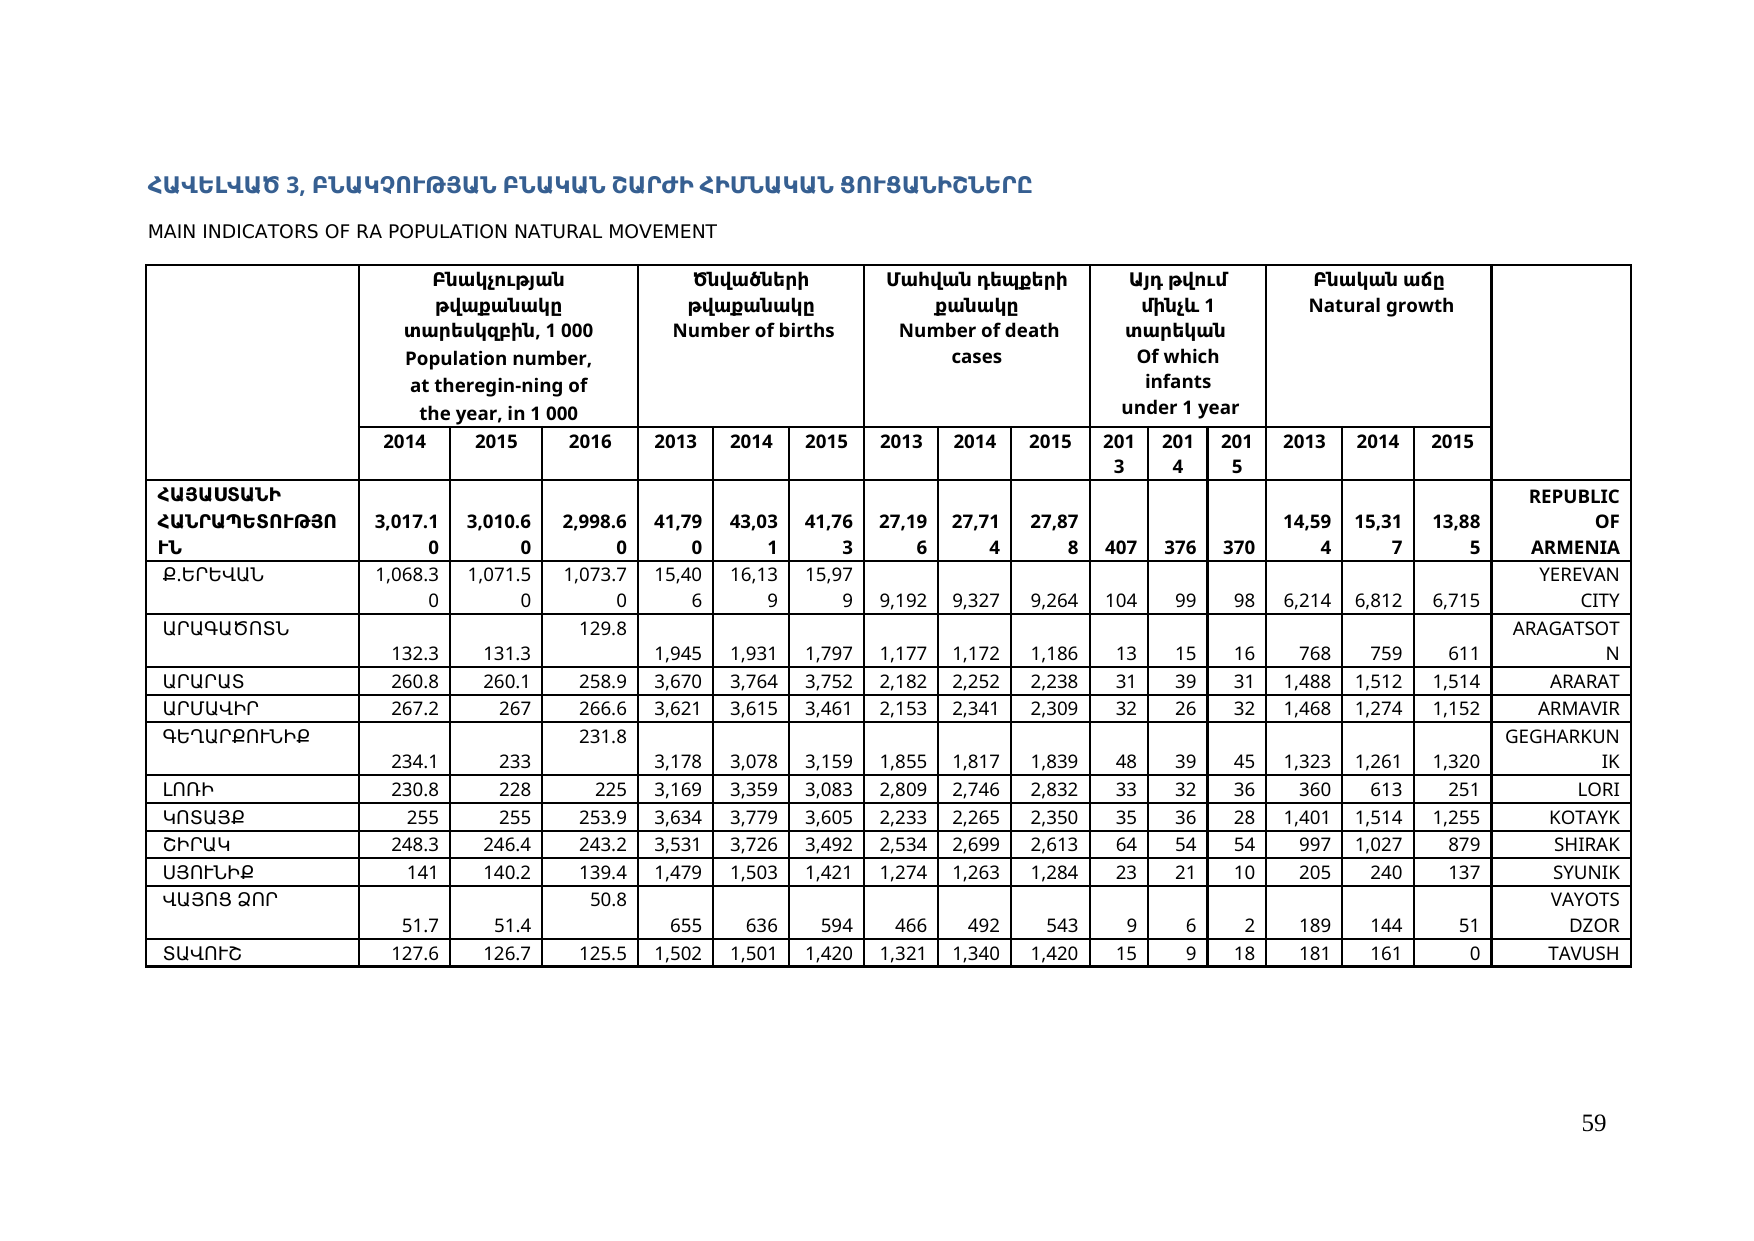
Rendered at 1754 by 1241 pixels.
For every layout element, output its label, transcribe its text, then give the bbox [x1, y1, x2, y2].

table_cell 2014 [714, 428, 788, 479]
table_cell 2,699 [939, 832, 1010, 857]
table_cell Population number, [360, 343, 637, 371]
table_cell 54 [1209, 832, 1265, 857]
table_cell ՀԱՆՐԱՊԵՏՈՒԹՅՈՒՆ [147, 507, 358, 560]
table_cell SHIRAK [1493, 832, 1630, 857]
table_cell 3,083 [790, 776, 863, 802]
table_cell 21 [1149, 859, 1206, 885]
table_cell 2016 [543, 428, 637, 479]
table_cell ԼՈՌԻ [147, 776, 358, 802]
table_cell VAYOTS DZOR [1493, 887, 1630, 938]
table_cell 9,327 [939, 562, 1010, 613]
table_cell 125.5 [543, 940, 637, 965]
table_cell 1,855 [865, 723, 937, 774]
table_cell 144 [1343, 887, 1413, 938]
table_cell REPUBLIC OF ARMENIA [1493, 481, 1630, 560]
table_cell 45 [1209, 723, 1265, 774]
table_cell 6 [1149, 887, 1206, 938]
table_cell 2,153 [865, 696, 937, 721]
table_cell 2014 [360, 428, 449, 479]
table_cell 1,479 [639, 859, 712, 885]
table_cell 2015 [1012, 428, 1089, 479]
table_cell 64 [1091, 832, 1147, 857]
table_cell 6,715 [1415, 562, 1490, 613]
table_cell 240 [1343, 859, 1413, 885]
table_cell 260.8 [360, 668, 449, 693]
table_cell 246.4 [451, 832, 541, 857]
table_cell 234.1 [360, 723, 449, 774]
table_cell 2013 [865, 428, 937, 479]
table_cell 41,790 [639, 481, 712, 560]
table_cell 27,196 [865, 481, 937, 560]
table_cell 3,764 [714, 668, 788, 693]
table_cell 255 [360, 804, 449, 829]
table_cell 3,017.10 [360, 481, 449, 560]
table_cell LORI [1493, 776, 1630, 802]
table_cell 255 [451, 804, 541, 829]
table_cell KOTAYK [1493, 804, 1630, 829]
table_cell 31 [1091, 668, 1147, 693]
table_cell YEREVAN CITY [1493, 562, 1630, 613]
text ՀԱՎԵԼՎԱԾ 3, ԲՆԱԿՉՈՒԹՅԱՆ ԲՆԱԿԱՆ ՇԱՐԺԻ ՀԻՄՆԱԿԱՆ ՑՈՒՑԱՆԻՇՆԵՐԸ [148, 168, 1606, 200]
table_cell 23 [1091, 859, 1147, 885]
table_cell 407 [1091, 481, 1147, 560]
table_cell 260.1 [451, 668, 541, 693]
table_cell ԱՐԱԳԱԾՈՏՆ [147, 615, 358, 666]
table_cell 2,265 [939, 804, 1010, 829]
table_cell 3,178 [639, 723, 712, 774]
table_cell 10 [1209, 859, 1265, 885]
table_cell 2013 [639, 428, 712, 479]
table_cell 1,512 [1343, 668, 1413, 693]
table_cell 2,998.60 [543, 481, 637, 560]
table_cell 258.9 [543, 668, 637, 693]
table_cell ՀԱՅԱՍՏԱՆԻ [147, 481, 358, 507]
table_cell 267 [451, 696, 541, 721]
table_cell 16 [1209, 615, 1265, 666]
table_cell 2014 [1343, 428, 1413, 479]
table_cell 2015 [451, 428, 541, 479]
table_cell 3,621 [639, 696, 712, 721]
table_cell 3,615 [714, 696, 788, 721]
table_cell 2,534 [865, 832, 937, 857]
table_cell 243.2 [543, 832, 637, 857]
table_header Մահվան դեպքերի քանակը Number of death cases [865, 266, 1089, 426]
table_cell 228 [451, 776, 541, 802]
table_cell 1,284 [1012, 859, 1089, 885]
table_cell SYUNIK [1493, 859, 1630, 885]
table_cell 6,812 [1343, 562, 1413, 613]
table_cell 36 [1149, 804, 1206, 829]
table_cell 2,341 [939, 696, 1010, 721]
table_cell 32 [1209, 696, 1265, 721]
table_cell 376 [1149, 481, 1206, 560]
table_cell 1,797 [790, 615, 863, 666]
table_cell 2,252 [939, 668, 1010, 693]
table_header Այդ թվում մինչև 1 տարեկան Of which infants under 1 year [1091, 266, 1265, 426]
table_cell ՏԱՎՈՒՇ [147, 940, 358, 965]
table_cell 9,264 [1012, 562, 1089, 613]
table_cell 1,073.70 [543, 562, 637, 613]
table_cell 2,309 [1012, 696, 1089, 721]
table_cell 768 [1267, 615, 1341, 666]
table_cell 2,809 [865, 776, 937, 802]
table_cell 16,139 [714, 562, 788, 613]
table_cell 759 [1343, 615, 1413, 666]
table_cell 3,078 [714, 723, 788, 774]
table_cell 15,979 [790, 562, 863, 613]
table_cell 233 [451, 723, 541, 774]
table_cell 15,317 [1343, 481, 1413, 560]
table_cell 1,945 [639, 615, 712, 666]
table_cell ՇԻՐԱԿ [147, 832, 358, 857]
table_cell 15 [1149, 615, 1206, 666]
table_cell ԳԵՂԱՐՔՈՒՆԻՔ [147, 723, 358, 774]
table_cell 32 [1149, 776, 1206, 802]
table_cell 543 [1012, 887, 1089, 938]
table_cell 35 [1091, 804, 1147, 829]
table_cell 3,752 [790, 668, 863, 693]
table_cell Ք.ԵՐԵՎԱՆ [147, 562, 358, 613]
table_cell 879 [1415, 832, 1490, 857]
table_cell 492 [939, 887, 1010, 938]
table_cell 15,406 [639, 562, 712, 613]
table_cell 1,839 [1012, 723, 1089, 774]
table_cell ՎԱՅՈՑ ՁՈՐ [147, 887, 358, 938]
table_cell 594 [790, 887, 863, 938]
table_cell 1,931 [714, 615, 788, 666]
table_cell 2013 [1091, 428, 1147, 479]
table_cell 1,186 [1012, 615, 1089, 666]
table_cell 1,071.50 [451, 562, 541, 613]
table_cell 2,233 [865, 804, 937, 829]
table_cell 26 [1149, 696, 1206, 721]
table_cell 613 [1343, 776, 1413, 802]
table_cell 3,159 [790, 723, 863, 774]
table_cell 360 [1267, 776, 1341, 802]
table_cell ARARAT [1493, 668, 1630, 693]
table_cell ARAGATSOTN [1493, 615, 1630, 666]
table_cell 3,726 [714, 832, 788, 857]
table_cell ARMAVIR [1493, 696, 1630, 721]
table_cell 2,182 [865, 668, 937, 693]
table_cell 13 [1091, 615, 1147, 666]
table_cell GEGHARKUNIK [1493, 723, 1630, 774]
table_cell 2,350 [1012, 804, 1089, 829]
table_cell 27,878 [1012, 481, 1089, 560]
table_cell 1,261 [1343, 723, 1413, 774]
table_cell 51 [1415, 887, 1490, 938]
table_cell 1,817 [939, 723, 1010, 774]
table_cell 1,340 [939, 940, 1010, 965]
table_cell 1,420 [790, 940, 863, 965]
table_cell 267.2 [360, 696, 449, 721]
table_cell 2015 [1209, 428, 1265, 479]
table_cell 1,027 [1343, 832, 1413, 857]
table_cell 1,514 [1343, 804, 1413, 829]
table_cell ԱՐՄԱՎԻՐ [147, 696, 358, 721]
table_cell 33 [1091, 776, 1147, 802]
table_cell 2,613 [1012, 832, 1089, 857]
table_header Բնակչության թվաքանակը տարեսկզբին, 1 000 [360, 266, 637, 343]
table_cell 1,468 [1267, 696, 1341, 721]
table_cell 50.8 [543, 887, 637, 938]
table_cell 1,488 [1267, 668, 1341, 693]
table_cell 225 [543, 776, 637, 802]
table_cell ԱՐԱՐԱՏ [147, 668, 358, 693]
table_cell 161 [1343, 940, 1413, 965]
table_cell 2,832 [1012, 776, 1089, 802]
table_cell 3,634 [639, 804, 712, 829]
table_cell 31 [1209, 668, 1265, 693]
table_cell 141 [360, 859, 449, 885]
table_cell ՍՅՈՒՆԻՔ [147, 859, 358, 885]
table_cell ԿՈՏԱՅՔ [147, 804, 358, 829]
table_cell 1,068.30 [360, 562, 449, 613]
table_cell 3,461 [790, 696, 863, 721]
table_cell 36 [1209, 776, 1265, 802]
table_cell 1,421 [790, 859, 863, 885]
table_cell 205 [1267, 859, 1341, 885]
table_cell 189 [1267, 887, 1341, 938]
table_cell 2,746 [939, 776, 1010, 802]
table_cell 230.8 [360, 776, 449, 802]
table_cell 6,214 [1267, 562, 1341, 613]
table_cell 1,152 [1415, 696, 1490, 721]
table_cell 1,320 [1415, 723, 1490, 774]
table_cell 28 [1209, 804, 1265, 829]
table_cell 611 [1415, 615, 1490, 666]
table_cell 1,514 [1415, 668, 1490, 693]
table_header [1493, 266, 1630, 479]
table_cell 98 [1209, 562, 1265, 613]
table_cell 466 [865, 887, 937, 938]
table_cell 1,503 [714, 859, 788, 885]
table_cell 248.3 [360, 832, 449, 857]
table_cell 370 [1209, 481, 1265, 560]
table_cell 3,605 [790, 804, 863, 829]
table_cell 3,670 [639, 668, 712, 693]
table_header Ծնվածների թվաքանակը Number of births [639, 266, 863, 426]
table_cell 43,031 [714, 481, 788, 560]
table_cell 99 [1149, 562, 1206, 613]
table_cell 1,420 [1012, 940, 1089, 965]
table_cell 1,172 [939, 615, 1010, 666]
table_cell 3,492 [790, 832, 863, 857]
table_cell 266.6 [543, 696, 637, 721]
table_cell 1,255 [1415, 804, 1490, 829]
table_cell at theregin-ning of [360, 371, 637, 398]
table_cell 139.4 [543, 859, 637, 885]
table_cell 251 [1415, 776, 1490, 802]
table_cell 9,192 [865, 562, 937, 613]
table_cell 137 [1415, 859, 1490, 885]
table_cell 2015 [790, 428, 863, 479]
table_cell 2014 [939, 428, 1010, 479]
table_cell 2 [1209, 887, 1265, 938]
text MAIN INDICATORS OF RA POPULATION NATURAL MOVEMENT [148, 221, 1606, 242]
table_cell 181 [1267, 940, 1341, 965]
table_cell 51.7 [360, 887, 449, 938]
table_cell 253.9 [543, 804, 637, 829]
table_header [147, 266, 358, 479]
table_cell 48 [1091, 723, 1147, 774]
table_cell 9 [1149, 940, 1206, 965]
table_cell 39 [1149, 723, 1206, 774]
table_cell 15 [1091, 940, 1147, 965]
table_cell 13,885 [1415, 481, 1490, 560]
table_cell 41,763 [790, 481, 863, 560]
table_cell 1,321 [865, 940, 937, 965]
table_cell 2013 [1267, 428, 1341, 479]
table_cell 14,594 [1267, 481, 1341, 560]
table_cell 104 [1091, 562, 1147, 613]
table_cell 131.3 [451, 615, 541, 666]
table_cell 2015 [1415, 428, 1490, 479]
table_cell 2,238 [1012, 668, 1089, 693]
table_cell 1,401 [1267, 804, 1341, 829]
table_cell 655 [639, 887, 712, 938]
table_cell 1,274 [865, 859, 937, 885]
table_cell 39 [1149, 668, 1206, 693]
table_cell 3,359 [714, 776, 788, 802]
table_cell 129.8 [543, 615, 637, 666]
table_cell 18 [1209, 940, 1265, 965]
table_cell the year, in 1 000 [360, 398, 637, 426]
table_cell 3,779 [714, 804, 788, 829]
table_cell 1,501 [714, 940, 788, 965]
table_cell 126.7 [451, 940, 541, 965]
table_cell 1,263 [939, 859, 1010, 885]
table_cell 1,323 [1267, 723, 1341, 774]
table_cell 231.8 [543, 723, 637, 774]
table_cell 3,531 [639, 832, 712, 857]
table_cell 3,010.60 [451, 481, 541, 560]
table_cell 2014 [1149, 428, 1206, 479]
table_cell 0 [1415, 940, 1490, 965]
table_cell 3,169 [639, 776, 712, 802]
table_cell 636 [714, 887, 788, 938]
table_cell 9 [1091, 887, 1147, 938]
table_cell 997 [1267, 832, 1341, 857]
table_cell 54 [1149, 832, 1206, 857]
table_cell 1,274 [1343, 696, 1413, 721]
table_cell 140.2 [451, 859, 541, 885]
table_cell TAVUSH [1493, 940, 1630, 965]
table_cell 32 [1091, 696, 1147, 721]
table_header Բնական աճը Natural growth [1267, 266, 1490, 426]
table_cell 1,177 [865, 615, 937, 666]
table_cell 51.4 [451, 887, 541, 938]
table_cell 132.3 [360, 615, 449, 666]
table_cell 1,502 [639, 940, 712, 965]
table_cell 127.6 [360, 940, 449, 965]
table_cell 27,714 [939, 481, 1010, 560]
